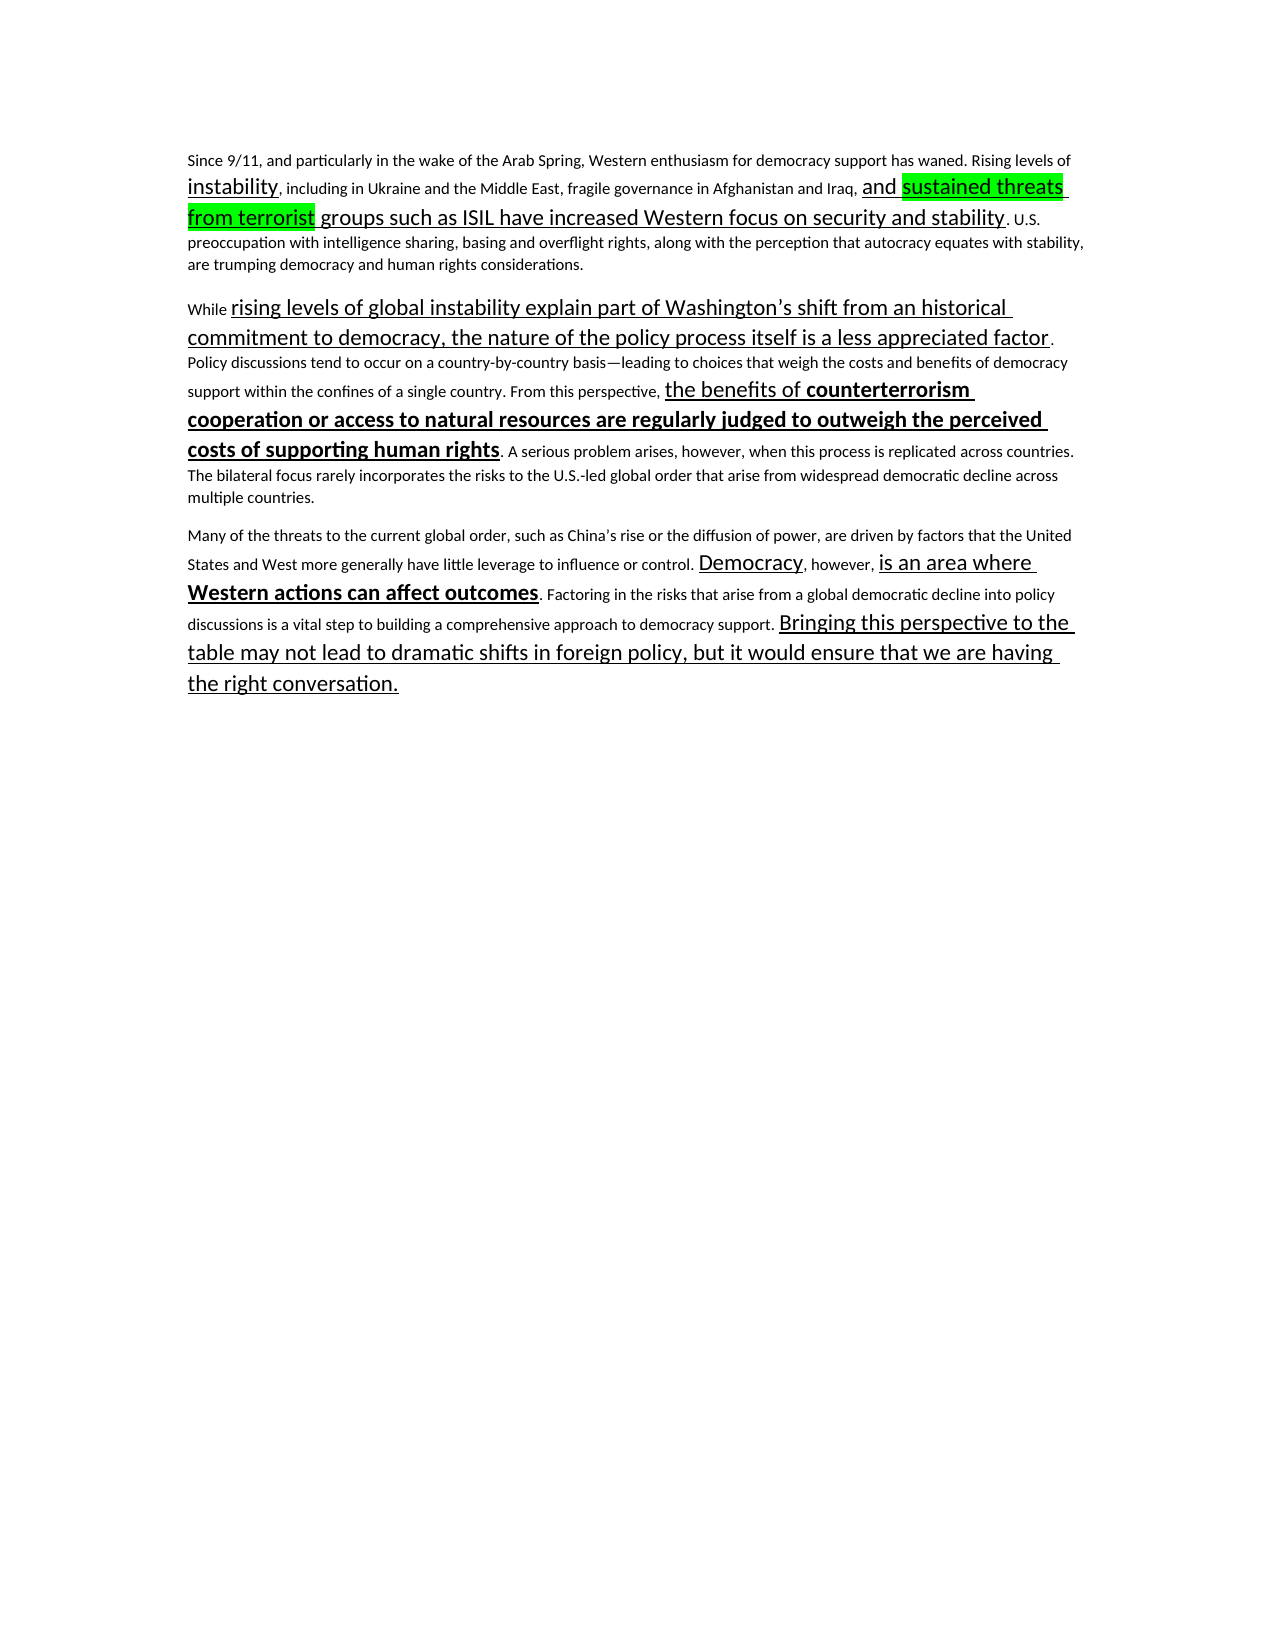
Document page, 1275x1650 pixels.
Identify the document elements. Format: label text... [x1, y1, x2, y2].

text Many of the threats to the current global order, such as China’s rise or the diffusion of power, are driven by factors that the United States and West more generally have little leverage to influence or control. Democracy, however, is an area where Western actions can affect outcomes. Factoring in the risks that arise from a global democratic decline into policy discussions is a vital step to building a comprehensive approach to democracy support. Bringing this perspective to the table may not lead to dramatic shifts in foreign policy, but it would ensure that we are having the right conversation. [187, 525, 1087, 697]
text While rising levels of global instability explain part of Washington’s shift from an historical commitment to democracy, the nature of the policy process itself is a less appreciated factor. Policy discussions tend to occur on a country-by-country basis—leading to choices that weigh the costs and benefits of democracy support within the confines of a single country. From this perspective, the benefits of counterterrorism cooperation or access to natural resources are regularly judged to outweigh the perceived costs of supporting human rights. A serious problem arises, however, when this process is replicated across countries. The bilateral focus rarely incorporates the risks to the U.S.-led global order that arise from widespread democratic decline across multiple countries. [187, 293, 1087, 507]
text Since 9/11, and particularly in the wake of the Arab Spring, Western enthusiasm for democracy support has waned. Rising levels of instability, including in Ukraine and the Middle East, fragile governance in Afghanistan and Iraq, and sustained threats from terrorist groups such as ISIL have increased Western focus on security and stability. U.S. preoccupation with intelligence sharing, basing and overflight rights, along with the perception that autocracy equates with stability, are trumping democracy and human rights considerations. [187, 150, 1087, 274]
